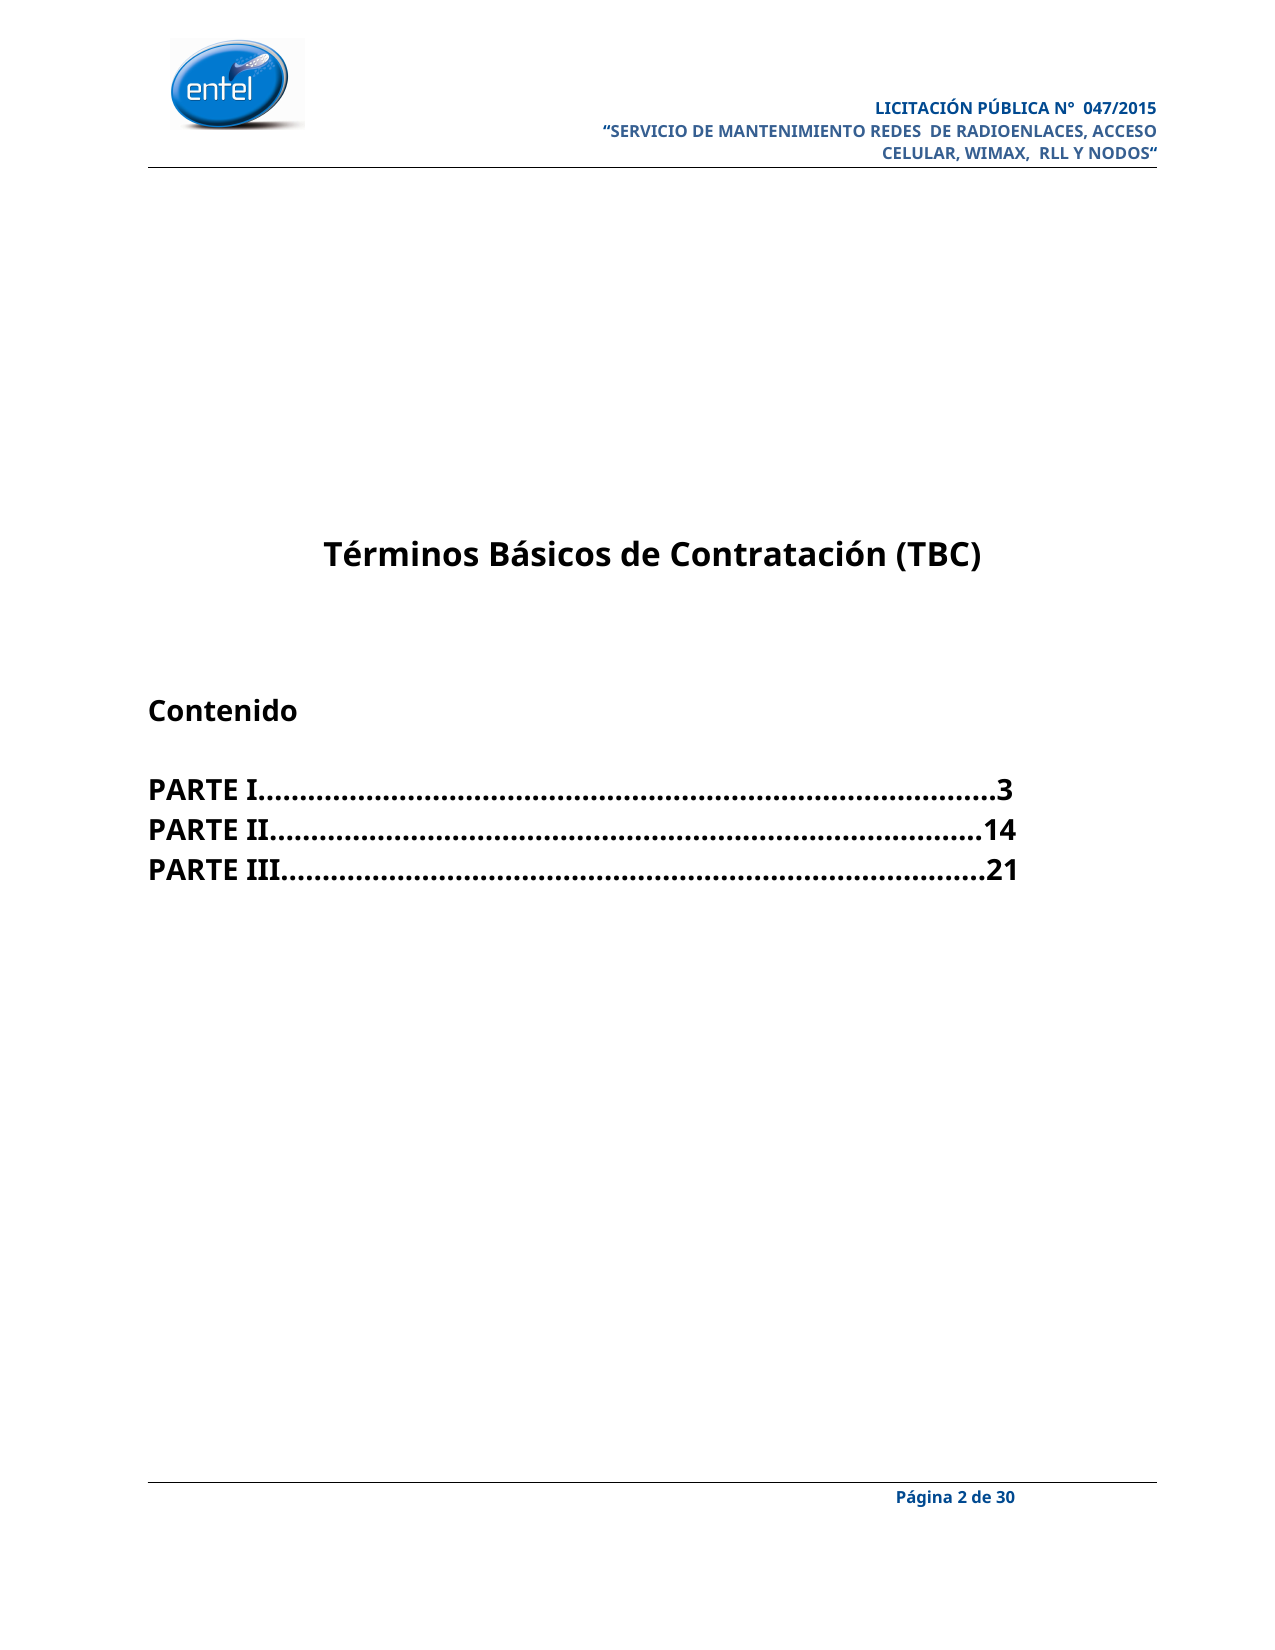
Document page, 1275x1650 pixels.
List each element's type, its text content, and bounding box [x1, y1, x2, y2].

text PARTE III……………………………………………………………………...….21 [148, 849, 1157, 888]
text PARTE II…………………………………………………………………………..14 [148, 809, 1157, 849]
picture [170, 38, 305, 130]
text PARTE I…………………………………………………………………………..…3 [148, 769, 1157, 809]
text Contenido [148, 690, 1157, 730]
text Términos Básicos de Contratación (TBC) [148, 531, 1157, 577]
